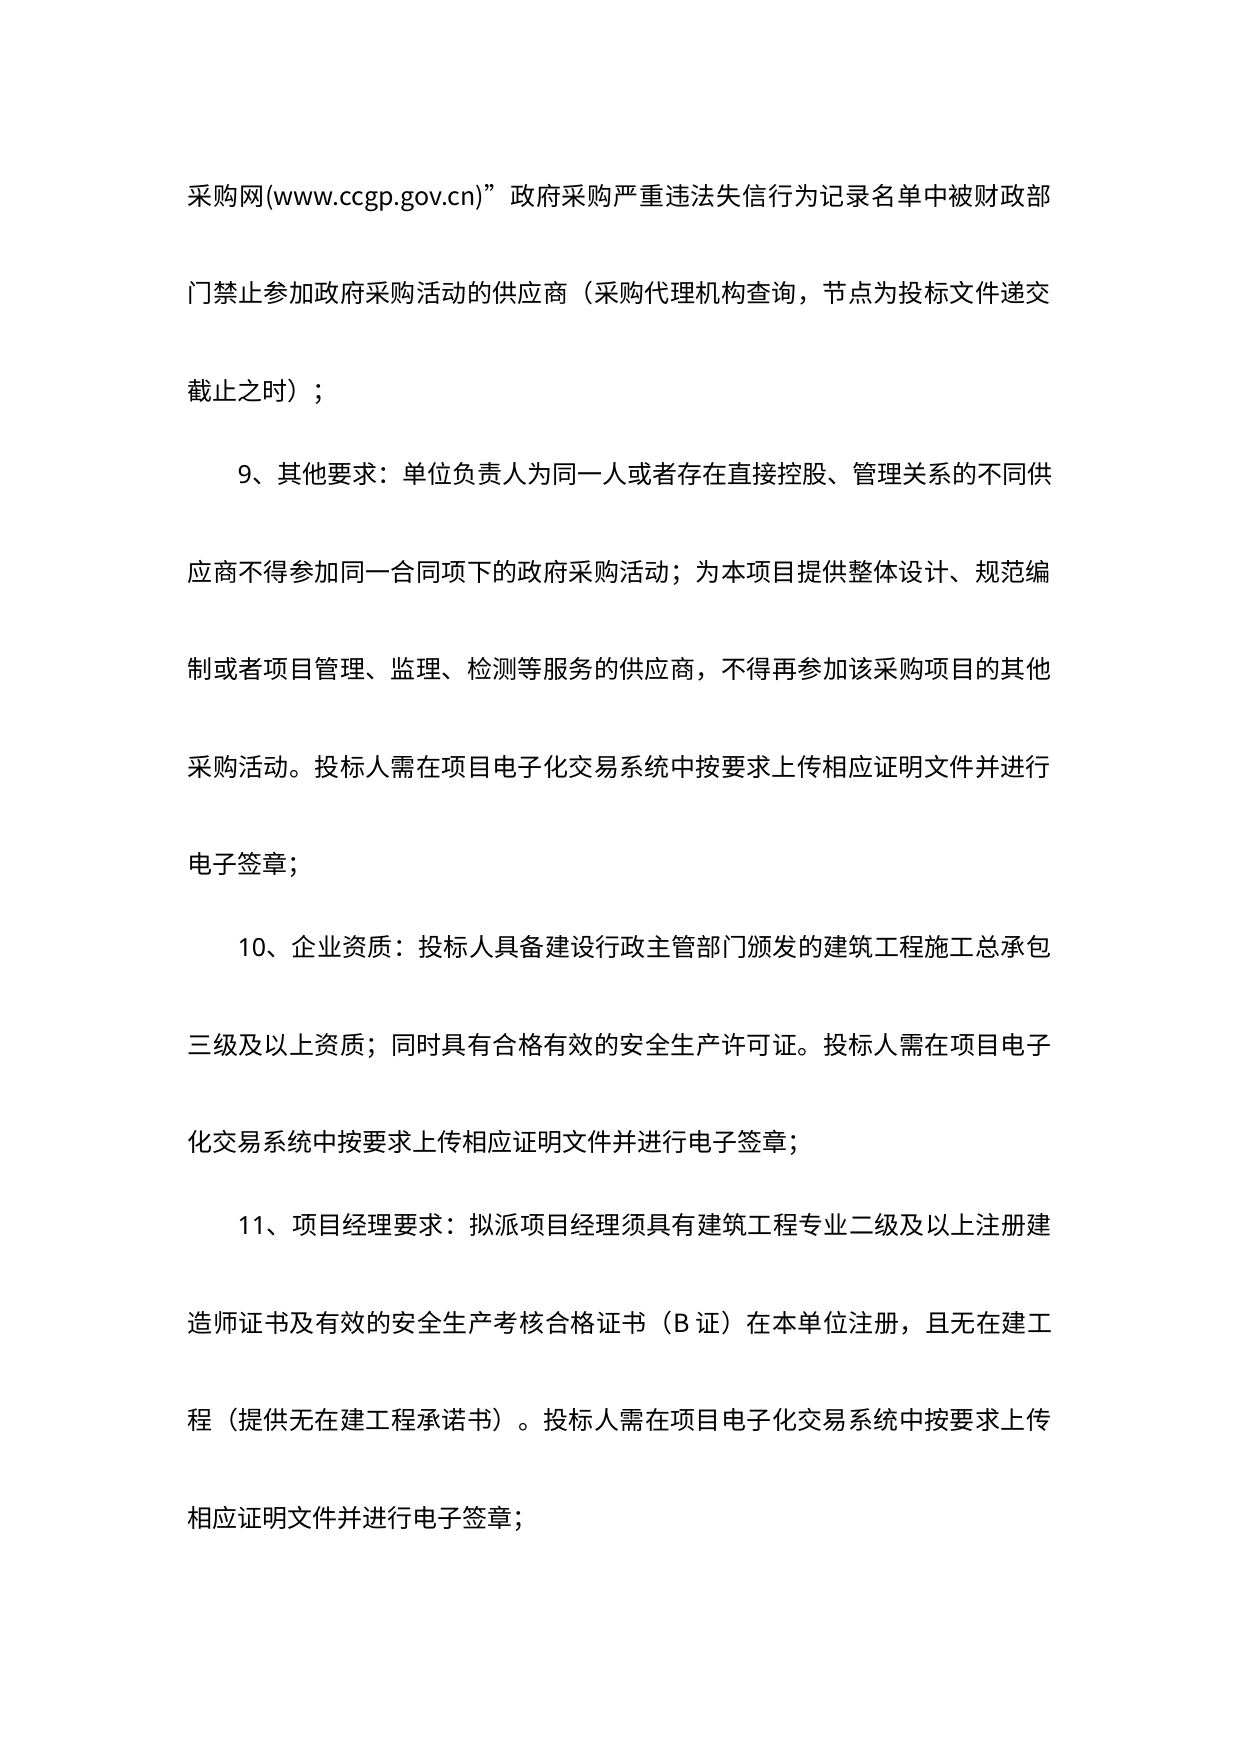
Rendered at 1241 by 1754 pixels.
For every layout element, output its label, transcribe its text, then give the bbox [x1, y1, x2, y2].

text 10、企业资质：投标人具备建设行政主管部门颁发的建筑工程施工总承包三级及以上资质；同时具有合格有效的安全生产许可证。投标人需在项目电子化交易系统中按要求上传相应证明文件并进行电子签章； [187, 913, 1053, 1173]
text 9、其他要求：单位负责人为同一人或者存在直接控股、管理关系的不同供应商不得参加同一合同项下的政府采购活动；为本项目提供整体设计、规范编制或者项目管理、监理、检测等服务的供应商，不得再参加该采购项目的其他采购活动。投标人需在项目电子化交易系统中按要求上传相应证明文件并进行电子签章； [187, 440, 1053, 895]
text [187, 162, 1053, 422]
text 11、项目经理要求：拟派项目经理须具有建筑工程专业二级及以上注册建造师证书及有效的安全生产考核合格证书（B证）在本单位注册，且无在建工程（提供无在建工程承诺书）。投标人需在项目电子化交易系统中按要求上传相应证明文件并进行电子签章； [187, 1191, 1053, 1549]
